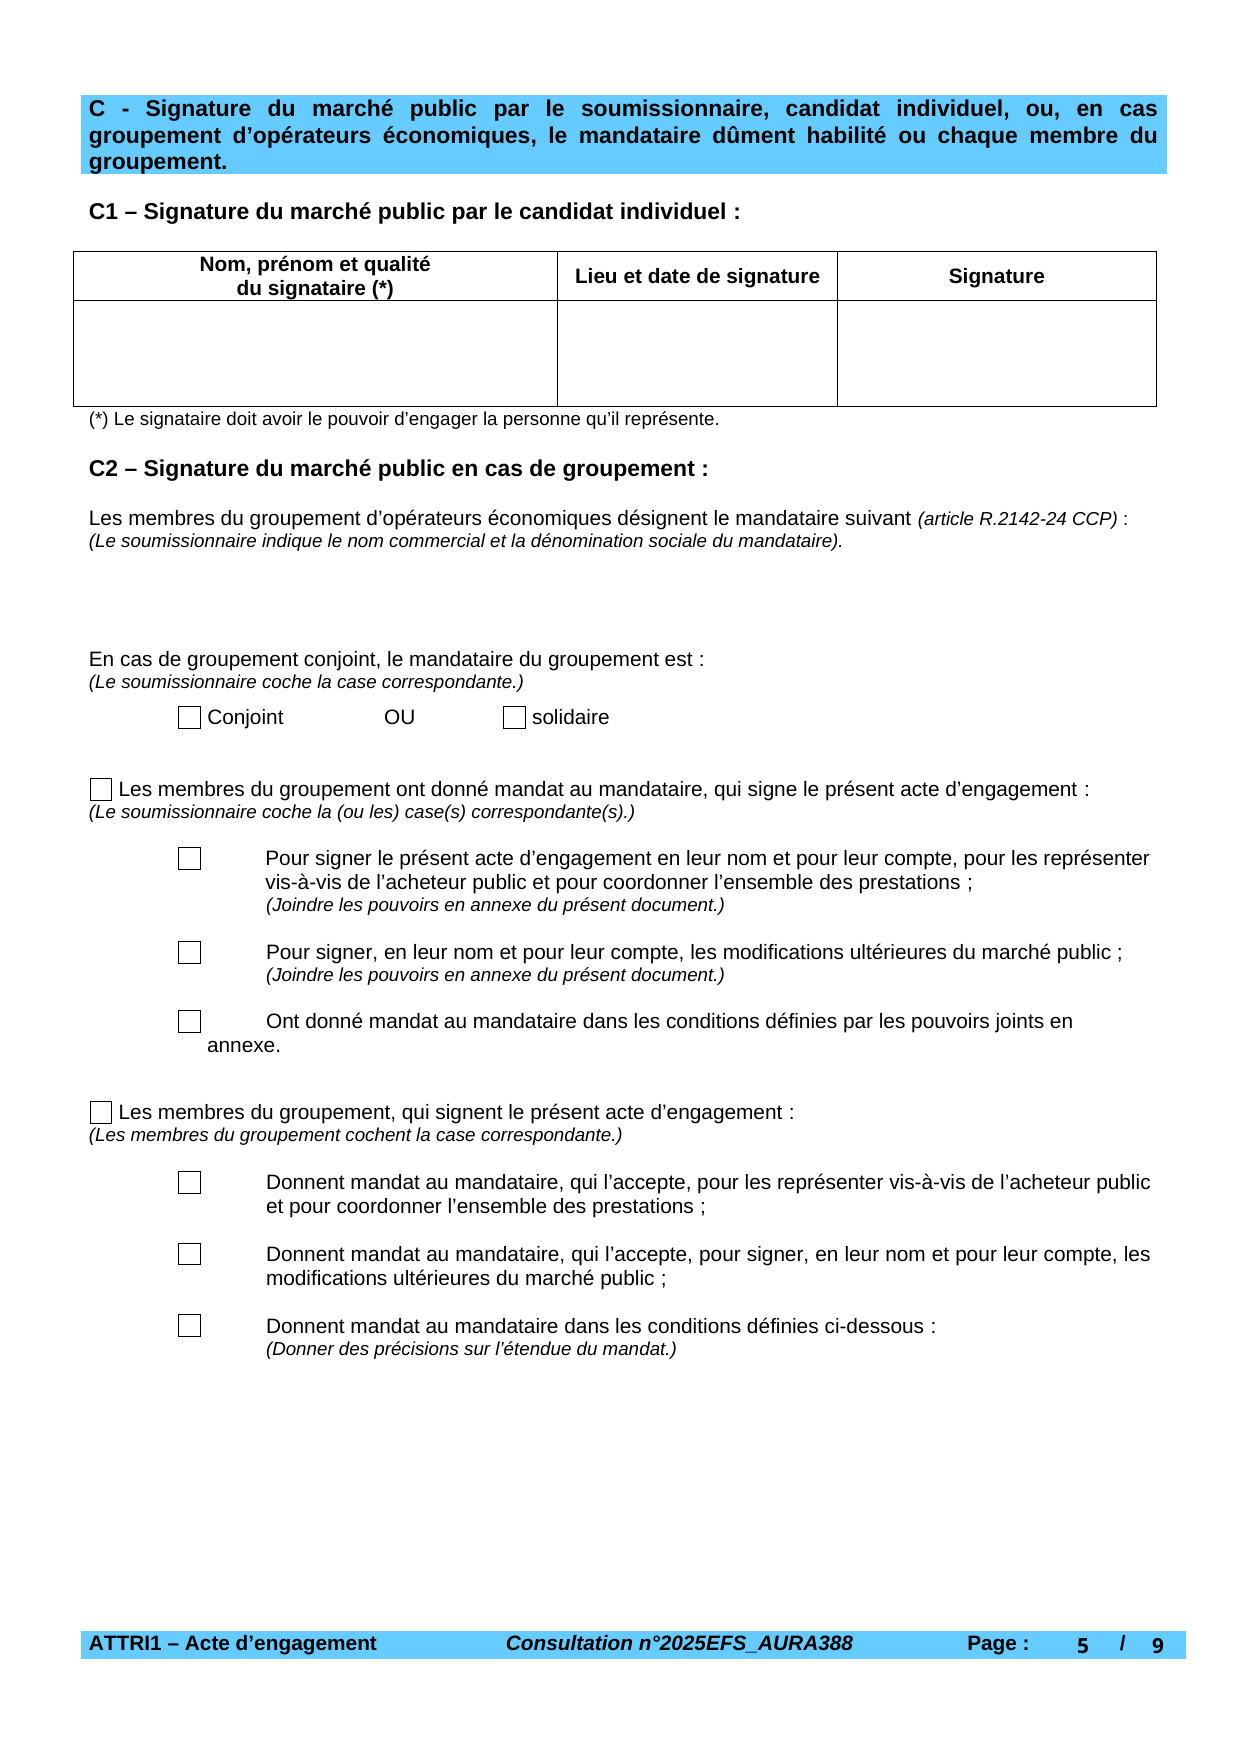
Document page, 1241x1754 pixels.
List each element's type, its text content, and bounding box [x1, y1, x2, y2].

table_cell [838, 301, 1156, 406]
text Ont donné mandat au mandataire dans les conditions définies par les pouvoirs joints en annexe. [118, 1009, 1152, 1057]
text Conjoint OU solidaire [89, 705, 1152, 729]
text Les membres du groupement, qui signent le présent acte d’engagement : [89, 1100, 1152, 1124]
text (Donner des précisions sur l’étendue du mandat.) [118, 1337, 1152, 1359]
table_header Lieu et date de signature [558, 252, 837, 300]
text C1 – Signature du marché public par le candidat individuel : [89, 198, 1152, 224]
text (Le soumissionnaire coche la case correspondante.) [89, 671, 1152, 692]
table_cell [74, 301, 557, 406]
text (Les membres du groupement cochent la case correspondante.) [89, 1124, 1152, 1146]
text (Joindre les pouvoirs en annexe du présent document.) [89, 964, 1152, 985]
table_cell [558, 301, 837, 406]
text Donnent mandat au mandataire, qui l’accepte, pour les représenter vis-à-vis de l’acheteur public et pour coordonner l’ensemble des prestations ; [177, 1170, 1152, 1218]
text Pour signer le présent acte d’engagement en leur nom et pour leur compte, pour les représenter vis-à-vis de l’acheteur public et pour coordonner l’ensemble des prestations ; [89, 846, 1152, 894]
text Donnent mandat au mandataire, qui l’accepte, pour signer, en leur nom et pour leur compte, les modifications ultérieures du marché public ; [177, 1242, 1152, 1289]
table_header Signature [838, 252, 1156, 300]
text (Le soumissionnaire coche la (ou les) case(s) correspondante(s).) [89, 801, 1152, 822]
text Les membres du groupement ont donné mandat au mandataire, qui signe le présent acte d’engagement : [89, 777, 1152, 801]
text Les membres du groupement d’opérateurs économiques désignent le mandataire suivant (article R.2142-24 CCP) : [89, 506, 1152, 529]
text En cas de groupement conjoint, le mandataire du groupement est : [89, 647, 1152, 671]
text Donnent mandat au mandataire dans les conditions définies ci-dessous : [118, 1313, 1152, 1337]
table_header Nom, prénom et qualité du signataire (*) [74, 252, 557, 300]
text (Le soumissionnaire indique le nom commercial et la dénomination sociale du mandataire). [89, 529, 1152, 551]
table_header C - Signature du marché public par le soumissionnaire, candidat individuel, ou, en cas groupement d’opérateurs économiques, le mandataire dûment habilité ou chaque membre du groupement. [81, 95, 1167, 174]
text C2 – Signature du marché public en cas de groupement : [89, 455, 1152, 482]
text (Joindre les pouvoirs en annexe du présent document.) [89, 894, 1152, 916]
text (*) Le signataire doit avoir le pouvoir d’engager la personne qu’il représente. [89, 407, 1152, 429]
text Pour signer, en leur nom et pour leur compte, les modifications ultérieures du marché public ; [177, 940, 1152, 964]
